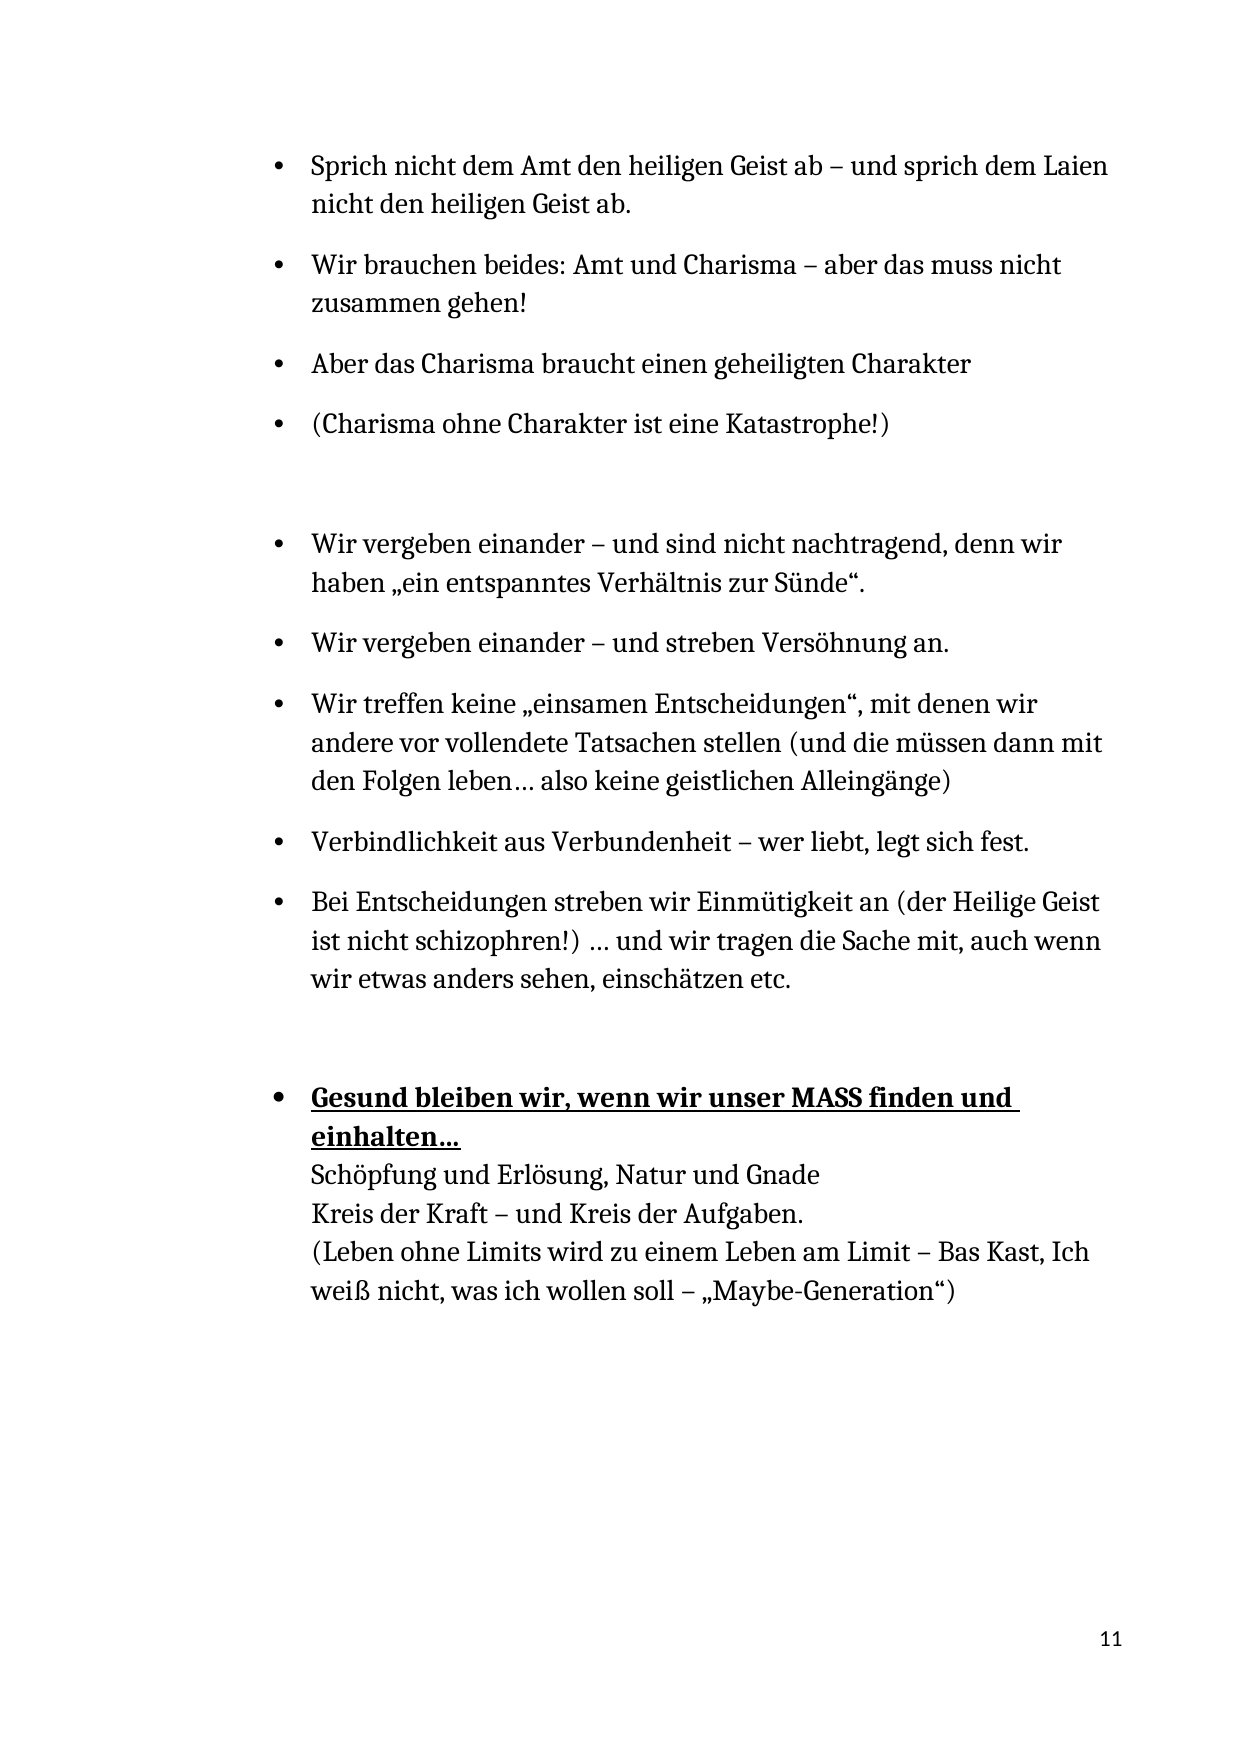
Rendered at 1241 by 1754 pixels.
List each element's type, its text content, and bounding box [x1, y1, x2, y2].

list Wir treffen keine „einsamen Entscheidungen“, mit denen wir andere vor vollendete Tatsachen stellen (und die müssen dann mit den Folgen leben… also keine geistlichen Alleingänge) [274, 686, 1122, 798]
list Bei Entscheidungen streben wir Einmütigkeit an (der Heilige Geist ist nicht schizophren!) … und wir tragen die Sache mit, auch wenn wir etwas anders sehen, einschätzen etc. [274, 884, 1122, 996]
list Verbindlichkeit aus Verbundenheit – wer liebt, legt sich fest. [274, 824, 1122, 858]
list Aber das Charisma braucht einen geheiligten Charakter [274, 346, 1122, 381]
list (Charisma ohne Charakter ist eine Katastrophe!) [274, 406, 1122, 441]
list Wir vergeben einander – und sind nicht nachtragend, denn wir haben „ein entspanntes Verhältnis zur Sünde“. [274, 526, 1122, 600]
list Wir vergeben einander – und streben Versöhnung an. [274, 626, 1122, 660]
list Sprich nicht dem Amt den heiligen Geist ab – und sprich dem Laien nicht den heiligen Geist ab. [274, 148, 1122, 221]
list Gesund bleiben wir, wenn wir unser MASS finden und einhalten… Schöpfung und Erlösung, Natur und Gnade Kreis der Kraft – und Kreis der Aufgaben. (Leben ohne Limits wird zu einem Leben am Limit – Bas Kast, Ich weiß nicht, was ich wollen soll – „Maybe-Generation“) [274, 1081, 1122, 1308]
list Wir brauchen beides: Amt und Charisma – aber das muss nicht zusammen gehen! [274, 247, 1122, 320]
